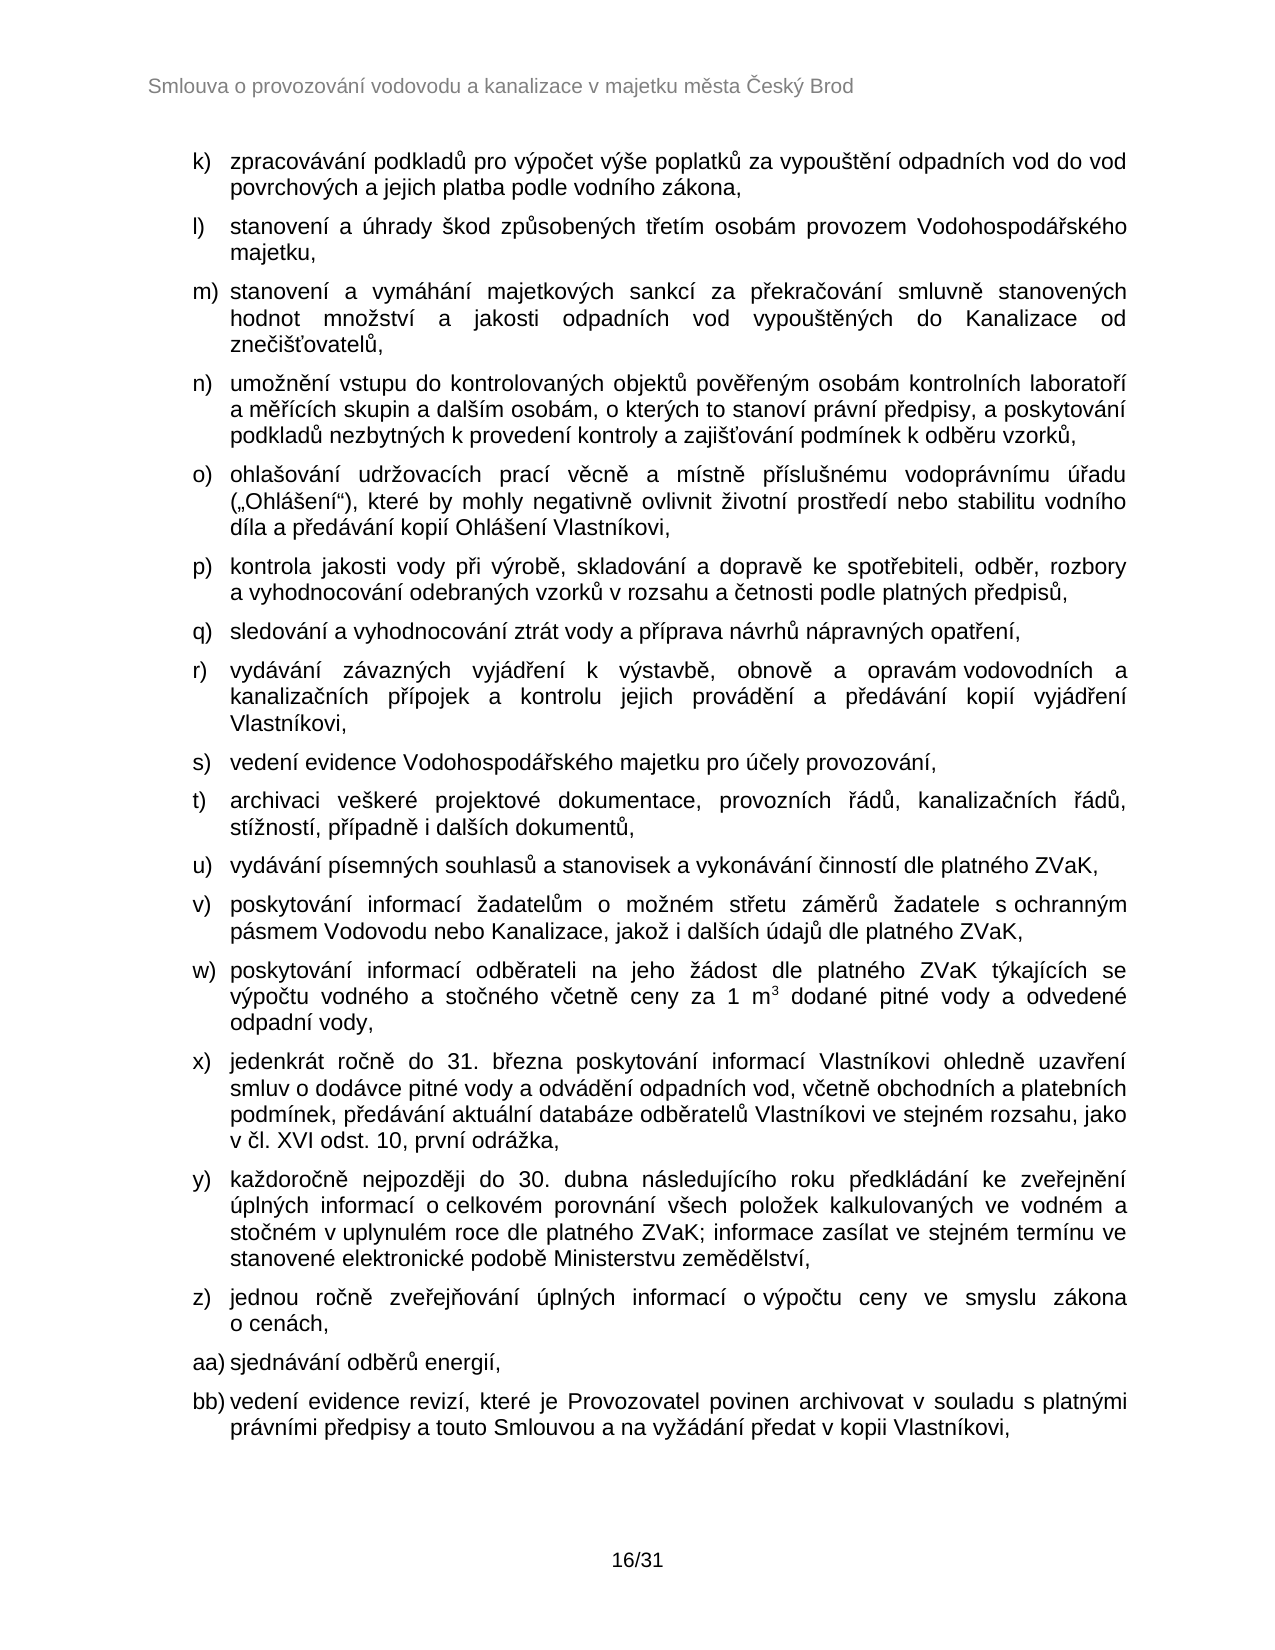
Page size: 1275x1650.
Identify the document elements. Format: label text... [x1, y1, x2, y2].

list každoročně nejpozději do 30. dubna následujícího roku předkládání ke zveřejnění úplných informací o celkovém porovnání všech položek kalkulovaných ve vodném a stočném v uplynulém roce dle platného ZVaK; informace zasílat ve stejném termínu ve stanovené elektronické podobě Ministerstvu zemědělství, [192, 1166, 1127, 1271]
list vedení evidence Vodohospodářského majetku pro účely provozování, [192, 748, 1127, 775]
list kontrola jakosti vody při výrobě, skladování a dopravě ke spotřebiteli, odběr, rozbory a vyhodnocování odebraných vzorků v rozsahu a četnosti podle platných předpisů, [192, 553, 1127, 606]
list ohlašování udržovacích prací věcně a místně příslušnému vodoprávnímu úřadu („Ohlášení“), které by mohly negativně ovlivnit životní prostředí nebo stabilitu vodního díla a předávání kopií Ohlášení Vlastníkovi, [192, 461, 1127, 540]
list sledování a vyhodnocování ztrát vody a příprava návrhů nápravných opatření, [192, 618, 1127, 644]
list vydávání závazných vyjádření k výstavbě, obnově a opravám vodovodních a kanalizačních přípojek a kontrolu jejich provádění a předávání kopií vyjádření Vlastníkovi, [192, 657, 1127, 736]
list archivaci veškeré projektové dokumentace, provozních řádů, kanalizačních řádů, stížností, případně i dalších dokumentů, [192, 787, 1127, 840]
list sjednávání odběrů energií, [192, 1349, 1127, 1376]
list poskytování informací odběrateli na jeho žádost dle platného ZVaK týkajících se výpočtu vodného a stočného včetně ceny za dodané pitné vody a odvedené odpadní vody, [192, 957, 1127, 1036]
list vydávání písemných souhlasů a stanovisek a vykonávání činností dle platného ZVaK, [192, 852, 1127, 879]
list umožnění vstupu do kontrolovaných objektů pověřeným osobám kontrolních laboratoří a měřících skupin a dalším osobám, o kterých to stanoví právní předpisy, a poskytování podkladů nezbytných k provedení kontroly a zajišťování podmínek k odběru vzorků, [192, 370, 1127, 449]
list stanovení a úhrady škod způsobených třetím osobám provozem Vodohospodářského majetku, [192, 213, 1127, 266]
list zpracovávání podkladů pro výpočet výše poplatků za vypouštění odpadních vod do vod povrchových a jejich platba podle vodního zákona, [192, 148, 1127, 200]
list vedení evidence revizí, které je Provozovatel povinen archivovat v souladu s platnými právními předpisy a touto Smlouvou a na vyžádání předat v kopii Vlastníkovi, [192, 1388, 1127, 1441]
list stanovení a vymáhání majetkových sankcí za překračování smluvně stanovených hodnot množství a jakosti odpadních vod vypouštěných do Kanalizace od znečišťovatelů, [192, 278, 1127, 357]
list jedenkrát ročně do 31. března poskytování informací Vlastníkovi ohledně uzavření smluv o dodávce pitné vody a odvádění odpadních vod, včetně obchodních a platebních podmínek, předávání aktuální databáze odběratelů Vlastníkovi ve stejném rozsahu, jako v čl. XVI odst. 10, první odrážka, [192, 1048, 1127, 1153]
list jednou ročně zveřejňování úplných informací o výpočtu ceny ve smyslu zákona o cenách, [192, 1284, 1127, 1337]
list poskytování informací žadatelům o možném střetu záměrů žadatele s ochranným pásmem Vodovodu nebo Kanalizace, jakož i dalších údajů dle platného ZVaK, [192, 891, 1127, 944]
